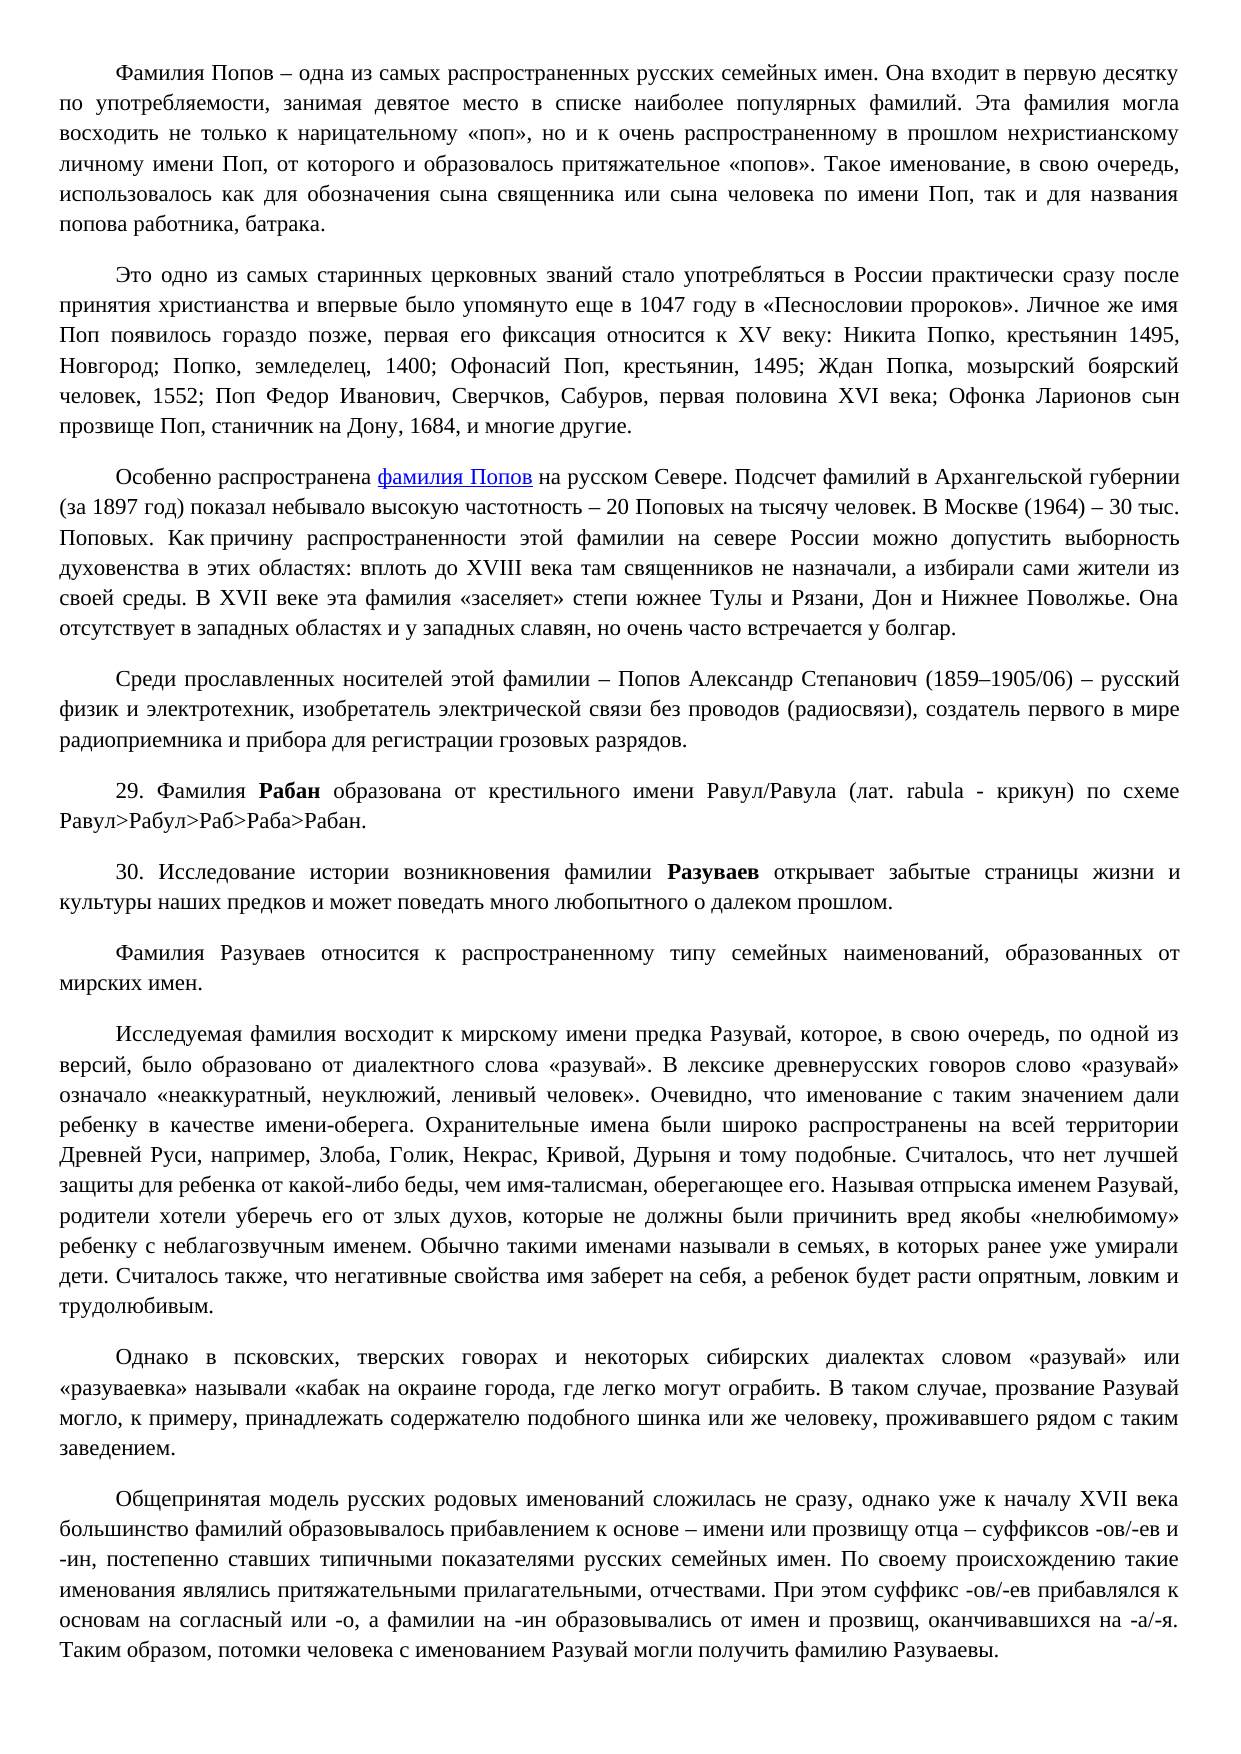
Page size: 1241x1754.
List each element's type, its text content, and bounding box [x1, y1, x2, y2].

text 30. Исследование истории возникновения фамилии Разуваев открывает забытые страницы жизни и культуры наших предков и может поведать много любопытного о далеком прошлом. [59, 858, 1181, 914]
text Особенно распространена фамилия Попов на русском Севере. Подсчет фамилий в Архангельской губернии (за 1897 год) показал небывало высокую частотность – 20 Поповых на тысячу человек. В Москве (1964) – 30 тыс. Поповых. Как причину распространенности этой фамилии на севере России можно допустить выборность духовенства в этих областях: вплоть до XVIII века там священников не назначали, а избирали сами жители из своей среды. В XVII веке эта фамилия «заселяет» степи южнее Тулы и Рязани, Дон и Нижнее Поволжье. Она отсутствует в западных областях и у западных славян, но очень часто встречается у болгар. [59, 463, 1181, 641]
text Фамилия Разуваев относится к распространенному типу семейных наименований, образованных от мирских имен. [59, 939, 1181, 996]
text Исследуемая фамилия восходит к мирскому имени предка Разувай, которое, в свою очередь, по одной из версий, было образовано от диалектного слова «разувай». В лексике древнерусских говоров слово «разувай» означало «неаккуратный, неуклюжий, ленивый человек». Очевидно, что именование с таким значением дали ребенку в качестве имени-оберега. Охранительные имена были широко распространены на всей территории Древней Руси, например, Злоба, Голик, Некрас, Кривой, Дурыня и тому подобные. Считалось, что нет лучшей защиты для ребенка от какой-либо беды, чем имя-талисман, оберегающее его. Называя отпрыска именем Разувай, родители хотели уберечь его от злых духов, которые не должны были причинить вред якобы «нелюбимому» ребенку с неблагозвучным именем. Обычно такими именами называли в семьях, в которых ранее уже умирали дети. Считалось также, что негативные свойства имя заберет на себя, а ребенок будет расти опрятным, ловким и трудолюбивым. [59, 1021, 1181, 1319]
text Это одно из самых старинных церковных званий стало употребляться в России практически сразу после принятия христианства и впервые было упомянуто еще в 1047 году в «Песнословии пророков». Личное же имя Поп появилось гораздо позже, первая его фиксация относится к XV веку: Никита Попко, крестьянин 1495, Новгород; Попко, земледелец, 1400; Офонасий Поп, крестьянин, 1495; Ждан Попка, мозырский боярский человек, 1552; Поп Федор Иванович, Сверчков, Сабуров, первая половина XVI века; Офонка Ларионов сын прозвище Поп, станичник на Дону, 1684, и многие другие. [59, 261, 1181, 438]
text Среди прославленных носителей этой фамилии – Попов Александр Степанович (1859–1905/06) – русский физик и электротехник, изобретатель электрической связи без проводов (радиосвязи), создатель первого в мире радиоприемника и прибора для регистрации грозовых разрядов. [59, 665, 1181, 752]
text Однако в псковских, тверских говорах и некоторых сибирских диалектах словом «разувай» или «разуваевка» называли «кабак на окраине города, где легко могут ограбить. В таком случае, прозвание Разувай могло, к примеру, принадлежать содержателю подобного шинка или же человеку, проживавшего рядом с таким заведением. [59, 1343, 1181, 1460]
text Фамилия Попов – одна из самых распространенных русских семейных имен. Она входит в первую десятку по употребляемости, занимая девятое место в списке наиболее популярных фамилий. Эта фамилия могла восходить не только к нарицательному «поп», но и к очень распространенному в прошлом нехристианскому личному имени Поп, от которого и образовалось притяжательное «попов». Такое именование, в свою очередь, использовалось как для обозначения сына священника или сына человека по имени Поп, так и для названия попова работника, батрака. [59, 59, 1181, 236]
text 29. Фамилия Рабан образована от крестильного имени Равул/Равула (лат. rabula - крикун) по схеме Равул>Рабул>Раб>Раба>Рабан. [59, 777, 1181, 833]
text Общепринятая модель русских родовых именований сложилась не сразу, однако уже к началу XVII века большинство фамилий образовывалось прибавлением к основе – имени или прозвищу отца – суффиксов -ов/-ев и -ин, постепенно ставших типичными показателями русских семейных имен. По своему происхождению такие именования являлись притяжательными прилагательными, отчествами. При этом суффикс -ов/-ев прибавлялся к основам на согласный или -о, а фамилии на -ин образовывались от имен и прозвищ, оканчивавшихся на -а/-я. Таким образом, потомки человека с именованием Разувай могли получить фамилию Разуваевы. [59, 1485, 1181, 1662]
